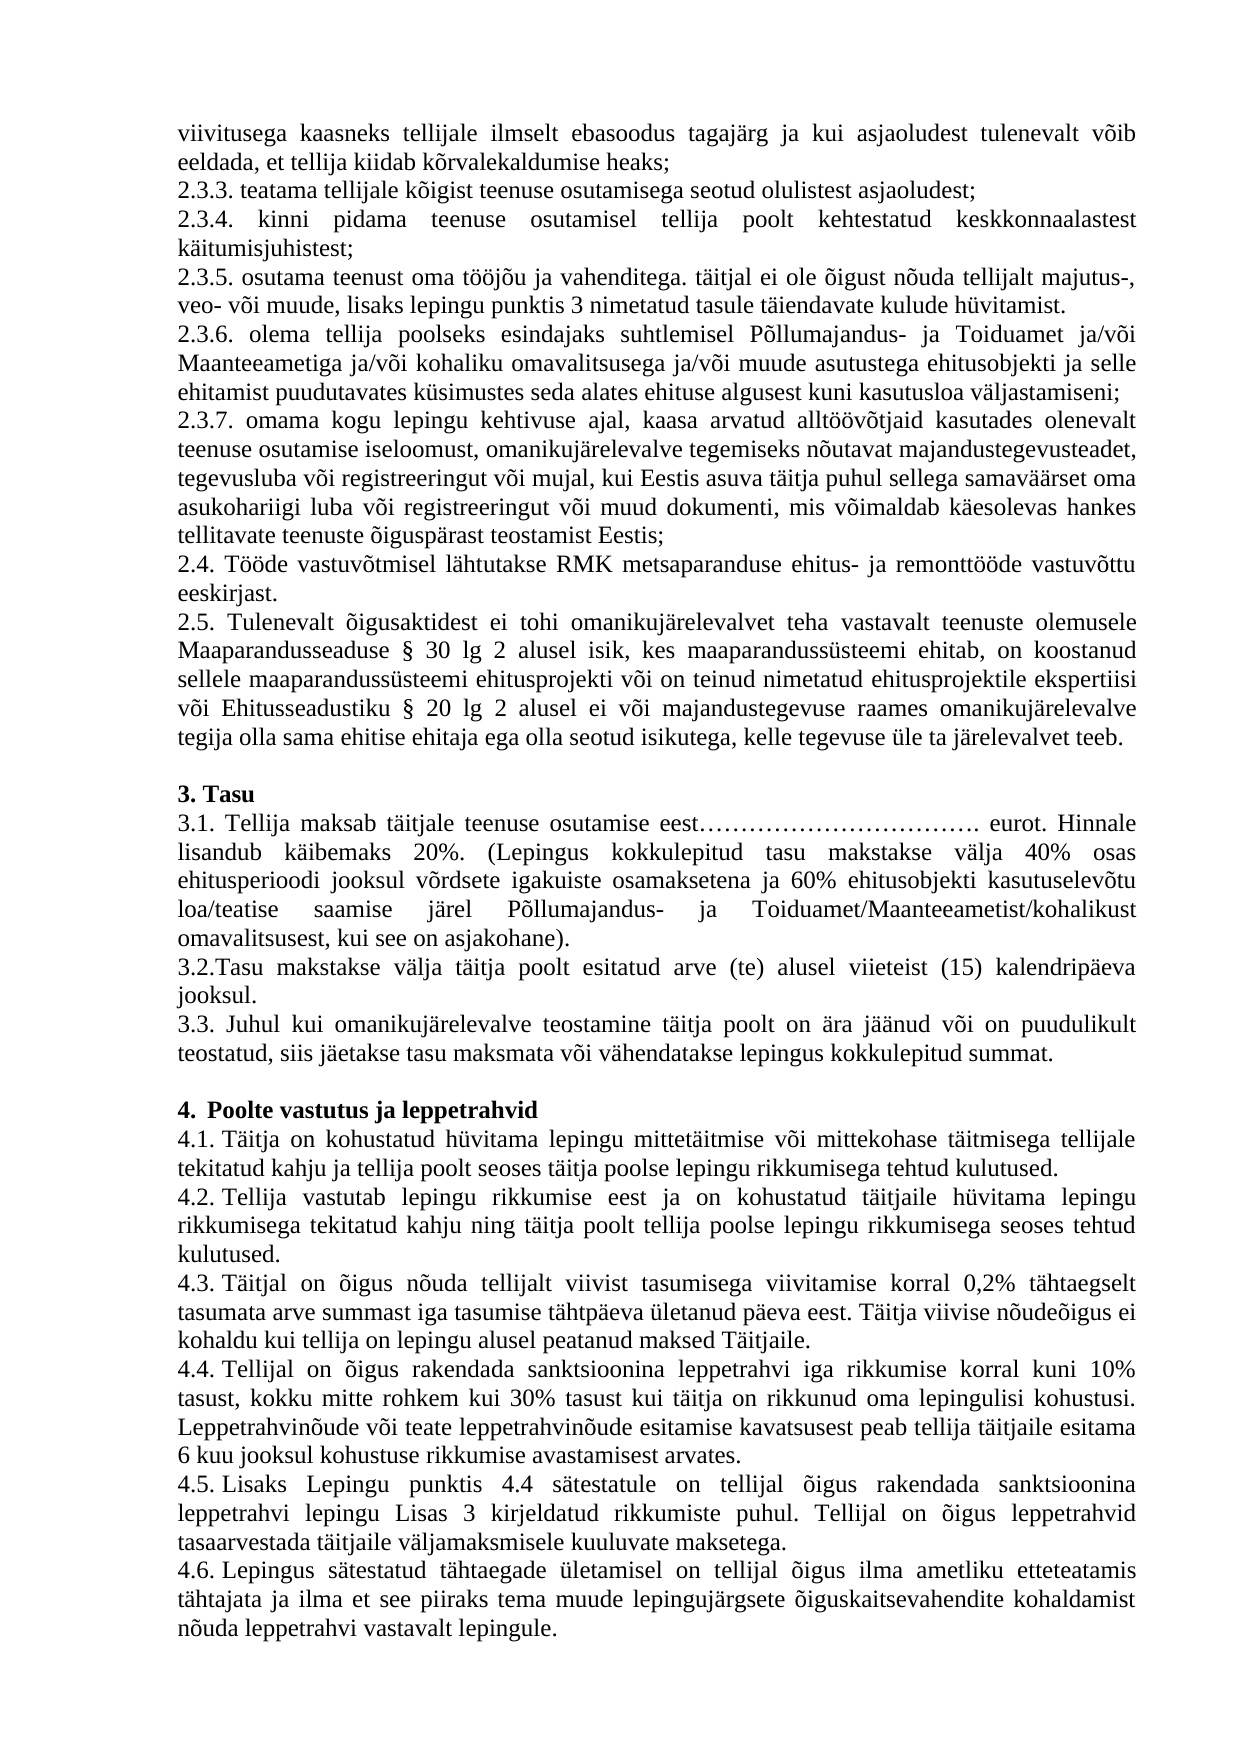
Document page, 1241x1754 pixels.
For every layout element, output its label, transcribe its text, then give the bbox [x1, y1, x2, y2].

text 2.3.4. kinni pidama teenuse osutamisel tellija poolt kehtestatud keskkonnaalastest käitumisjuhistest; [177, 204, 1137, 262]
list Poolte vastutus ja leppetrahvid [177, 1096, 1137, 1124]
text 2.3.3. teatama tellijale kõigist teenuse osutamisega seotud olulistest asjaoludest; [177, 176, 1137, 204]
list Täitjal on õigus nõuda tellijalt viivist tasumisega viivitamise korral 0,2% tähtaegselt tasumata arve summast iga tasumise tähtpäeva ületanud päeva eest. Täitja viivise nõudeõigus ei kohaldu kui tellija on lepingu alusel peatanud maksed Täitjaile. [177, 1268, 1137, 1354]
text 2.4. Tööde vastuvõtmisel lähtutakse RMK metsaparanduse ehitus- ja remonttööde vastuvõttu eeskirjast. [177, 549, 1137, 607]
list Lisaks Lepingu punktis 4.4 sätestatule on tellijal õigus rakendada sanktsioonina leppetrahvi lepingu Lisas 3 kirjeldatud rikkumiste puhul. Tellijal on õigus leppetrahvid tasaarvestada täitjaile väljamaksmisele kuuluvate maksetega. [177, 1469, 1137, 1556]
list Tellija vastutab lepingu rikkumise eest ja on kohustatud täitjaile hüvitama lepingu rikkumisega tekitatud kahju ning täitja poolt tellija poolse lepingu rikkumisega seoses tehtud kulutused. [177, 1182, 1137, 1268]
text 2.5. Tulenevalt õigusaktidest ei tohi omanikujärelevalvet teha vastavalt teenuste olemusele Maaparandusseaduse § 30 lg 2 alusel isik, kes maaparandussüsteemi ehitab, on koostanud sellele maaparandussüsteemi ehitusprojekti või on teinud nimetatud ehitusprojektile ekspertiisi või Ehitusseadustiku § 20 lg 2 alusel ei või majandustegevuse raames omanikujärelevalve tegija olla sama ehitise ehitaja ega olla seotud isikutega, kelle tegevuse üle ta järelevalvet teeb. [177, 607, 1137, 751]
list Tellijal on õigus rakendada sanktsioonina leppetrahvi iga rikkumise korral kuni 10% tasust, kokku mitte rohkem kui 30% tasust kui täitja on rikkunud oma lepingulisi kohustusi. Leppetrahvinõude või teate leppetrahvinõude esitamise kavatsusest peab tellija täitjaile esitama 6 kuu jooksul kohustuse rikkumise avastamisest arvates. [177, 1354, 1137, 1469]
text 2.3.6. olema tellija poolseks esindajaks suhtlemisel Põllumajandus- ja Toiduamet ja/või Maanteeametiga ja/või kohaliku omavalitsusega ja/või muude asutustega ehitusobjekti ja selle ehitamist puudutavates küsimustes seda alates ehituse algusest kuni kasutusloa väljastamiseni; [177, 319, 1137, 406]
list Täitja on kohustatud hüvitama lepingu mittetäitmise või mittekohase täitmisega tellijale tekitatud kahju ja tellija poolt seoses täitja poolse lepingu rikkumisega tehtud kulutused. [177, 1124, 1137, 1182]
text 3.3. Juhul kui omanikujärelevalve teostamine täitja poolt on ära jäänud või on puudulikult teostatud, siis jäetakse tasu maksmata või vähendatakse lepingus kokkulepitud summat. [177, 1009, 1137, 1067]
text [177, 118, 1137, 176]
text 3.2.Tasu makstakse välja täitja poolt esitatud arve (te) alusel viieteist (15) kalendripäeva jooksul. [177, 952, 1137, 1009]
list Lepingus sätestatud tähtaegade ületamisel on tellijal õigus ilma ametliku etteteatamis tähtajata ja ilma et see piiraks tema muude lepingujärgsete õiguskaitsevahendite kohaldamist nõuda leppetrahvi vastavalt lepingule. [177, 1556, 1137, 1642]
text 3.1. Tellija maksab täitjale teenuse osutamise eest……………………………. eurot. Hinnale lisandub käibemaks 20%. (Lepingus kokkulepitud tasu makstakse välja 40% osas ehitusperioodi jooksul võrdsete igakuiste osamaksetena ja 60% ehitusobjekti kasutuselevõtu loa/teatise saamise järel Põllumajandus- ja Toiduamet/Maanteeametist/kohalikust omavalitsusest, kui see on asjakohane). [177, 808, 1137, 952]
text 3. Tasu [177, 779, 1137, 808]
text 2.3.7. omama kogu lepingu kehtivuse ajal, kaasa arvatud alltöövõtjaid kasutades olenevalt teenuse osutamise iseloomust, omanikujärelevalve tegemiseks nõutavat majandustegevusteadet, tegevusluba või registreeringut või mujal, kui Eestis asuva täitja puhul sellega samaväärset oma asukohariigi luba või registreeringut või muud dokumenti, mis võimaldab käesolevas hankes tellitavate teenuste õiguspärast teostamist Eestis; [177, 406, 1137, 549]
text 2.3.5. osutama teenust oma tööjõu ja vahenditega. täitjal ei ole õigust nõuda tellijalt majutus-, veo- või muude, lisaks lepingu punktis 3 nimetatud tasule täiendavate kulude hüvitamist. [177, 262, 1137, 319]
